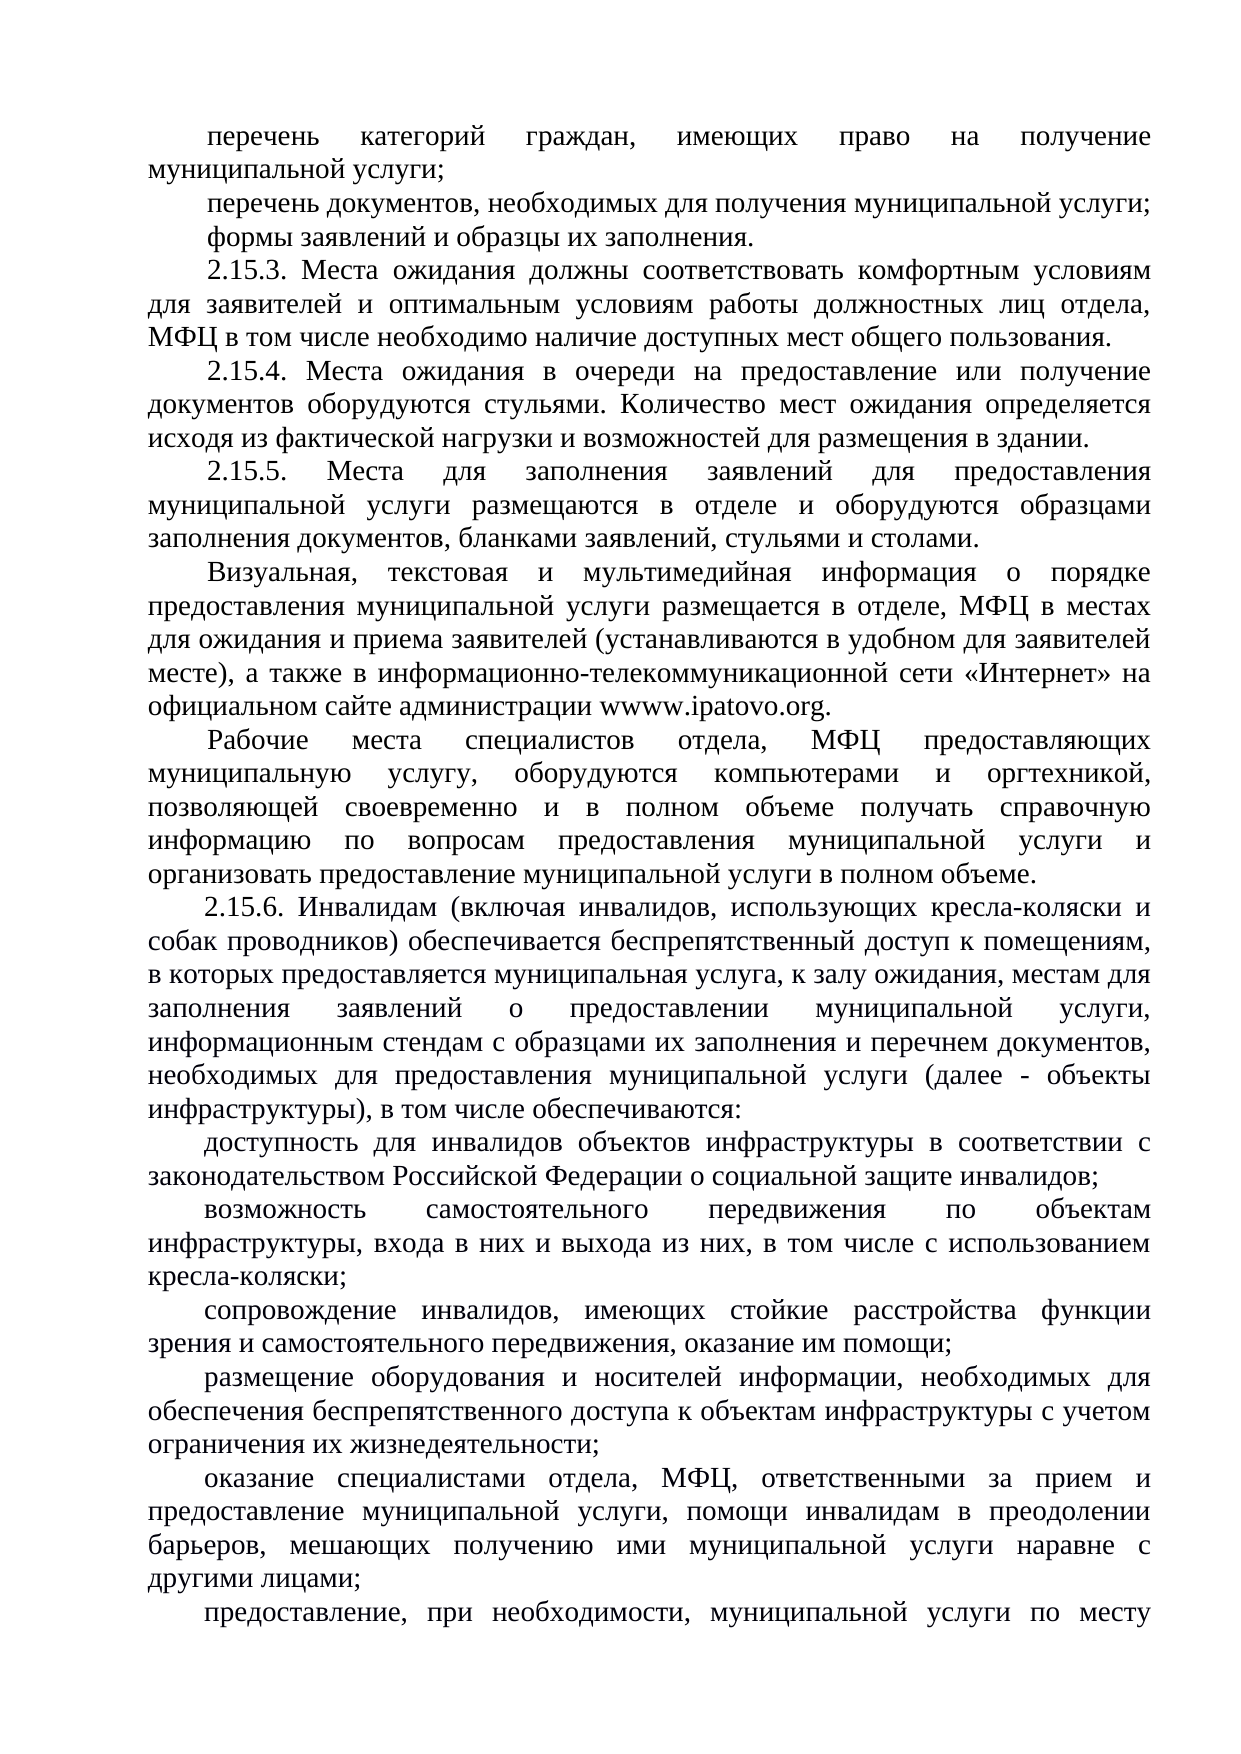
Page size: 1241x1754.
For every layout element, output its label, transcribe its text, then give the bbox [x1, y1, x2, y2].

text перечень категорий граждан, имеющих право на получение муниципальной услуги; [148, 118, 1152, 185]
text размещение оборудования и носителей информации, необходимых для обеспечения беспрепятственного доступа к объектам инфраструктуры с учетом ограничения их жизнедеятельности; [148, 1359, 1152, 1460]
text сопровождение инвалидов, имеющих стойкие расстройства функции зрения и самостоятельного передвижения, оказание им помощи; [148, 1292, 1152, 1359]
text 2.15.3. Места ожидания должны соответствовать комфортным условиям для заявителей и оптимальным условиям работы должностных лиц отдела, МФЦ в том числе необходимо наличие доступных мест общего пользования. [148, 252, 1152, 353]
text оказание специалистами отдела, МФЦ, ответственными за прием и предоставление муниципальной услуги, помощи инвалидам в преодолении барьеров, мешающих получению ими муниципальной услуги наравне с другими лицами; [148, 1460, 1152, 1594]
text Визуальная, текстовая и мультимедийная информация о порядке предоставления муниципальной услуги размещается в отделе, МФЦ в местах для ожидания и приема заявителей (устанавливаются в удобном для заявителей месте), а также в информационно-телекоммуникационной сети «Интернет» на официальном сайте администрации wwww.ipatovo.org. [148, 554, 1152, 722]
text возможность самостоятельного передвижения по объектам инфраструктуры, входа в них и выхода из них, в том числе с использованием кресла-коляски; [148, 1191, 1152, 1292]
text формы заявлений и образцы их заполнения. [148, 219, 1152, 252]
text 2.15.6. Инвалидам (включая инвалидов, использующих кресла-коляски и собак проводников) обеспечивается беспрепятственный доступ к помещениям, в которых предоставляется муниципальная услуга, к залу ожидания, местам для заполнения заявлений о предоставлении муниципальной услуги, информационным стендам с образцами их заполнения и перечнем документов, необходимых для предоставления муниципальной услуги (далее - объекты инфраструктуры), в том числе обеспечиваются: [148, 889, 1152, 1124]
text доступность для инвалидов объектов инфраструктуры в соответствии с законодательством Российской Федерации о социальной защите инвалидов; [148, 1124, 1152, 1191]
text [148, 1594, 1152, 1627]
text 2.15.5. Места для заполнения заявлений для предоставления муниципальной услуги размещаются в отделе и оборудуются образцами заполнения документов, бланками заявлений, стульями и столами. [148, 453, 1152, 554]
text 2.15.4. Места ожидания в очереди на предоставление или получение документов оборудуются стульями. Количество мест ожидания определяется исходя из фактической нагрузки и возможностей для размещения в здании. [148, 353, 1152, 453]
text Рабочие места специалистов отдела, МФЦ предоставляющих муниципальную услугу, оборудуются компьютерами и оргтехникой, позволяющей своевременно и в полном объеме получать справочную информацию по вопросам предоставления муниципальной услуги и организовать предоставление муниципальной услуги в полном объеме. [148, 722, 1152, 889]
text перечень документов, необходимых для получения муниципальной услуги; [148, 185, 1152, 219]
